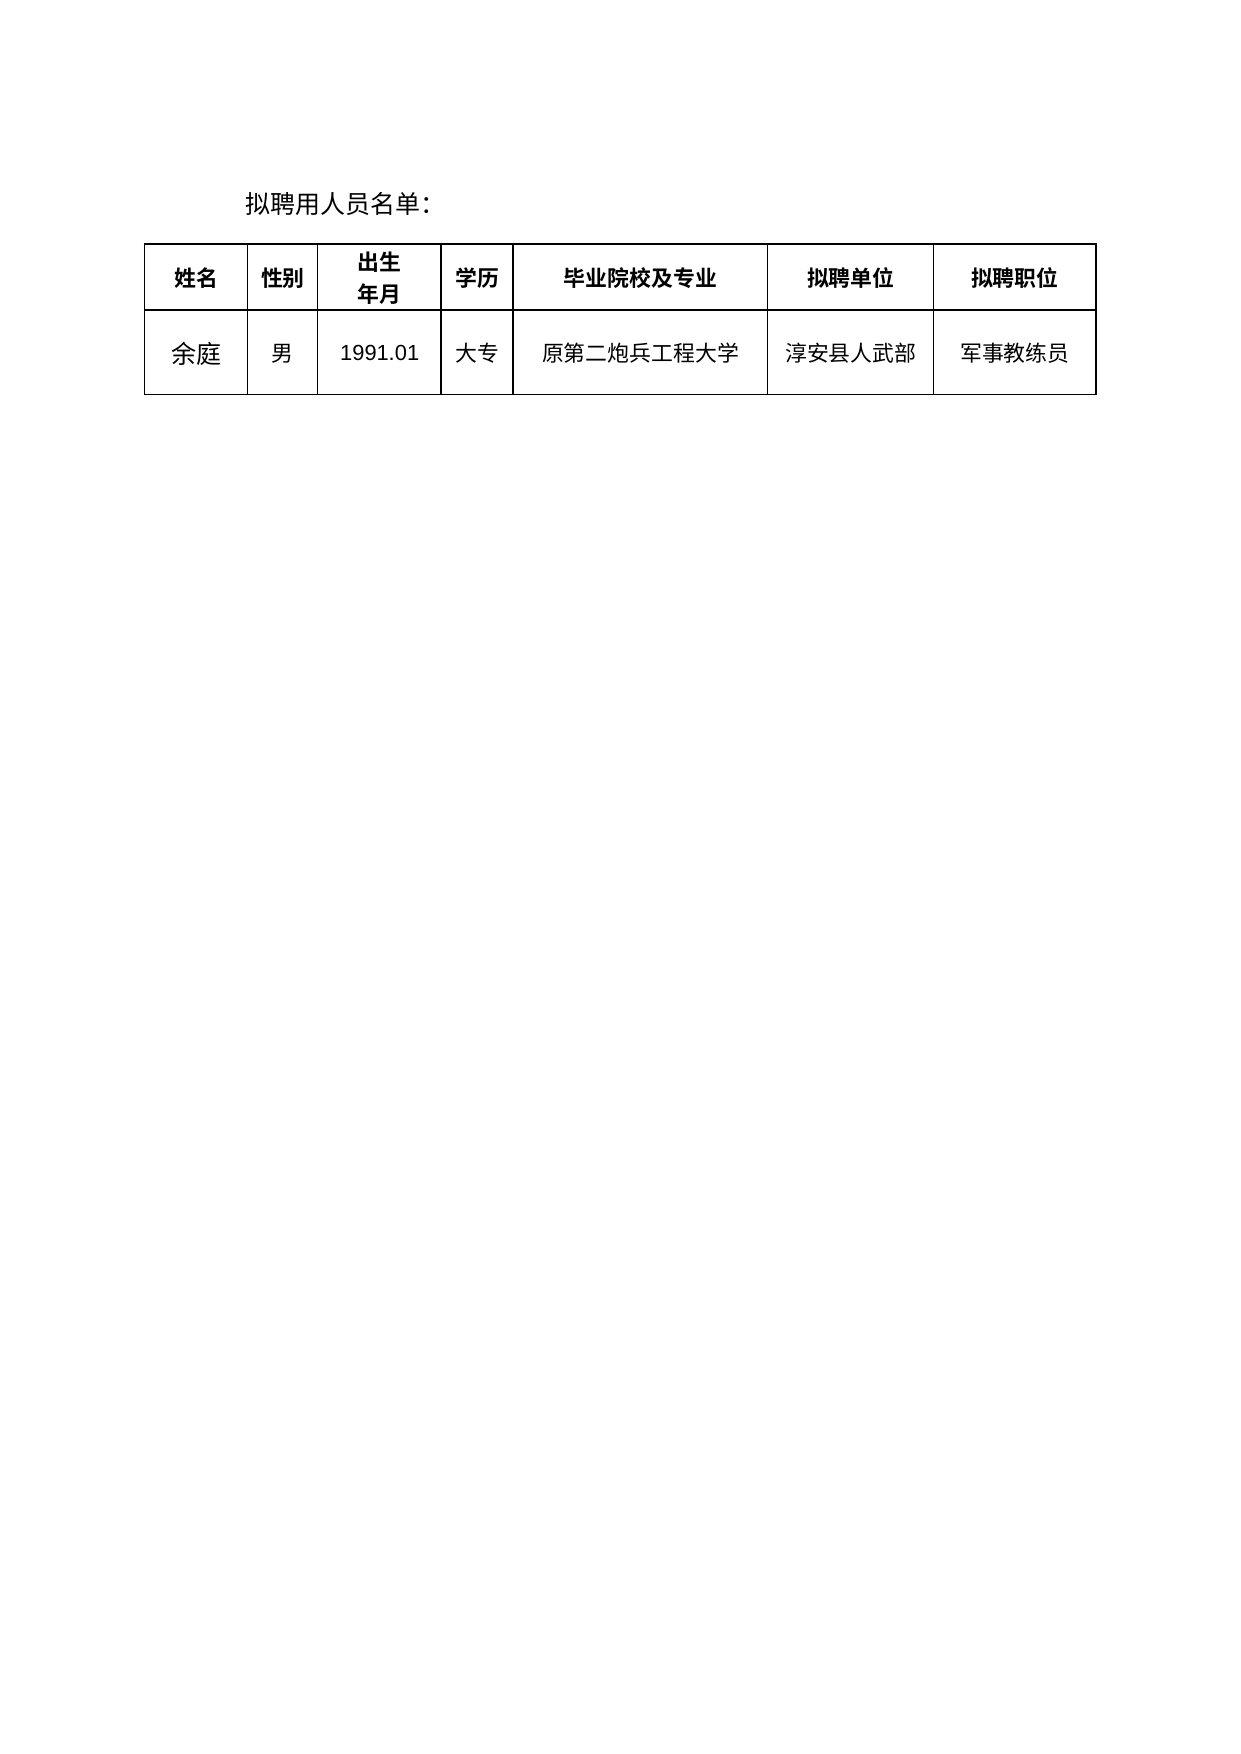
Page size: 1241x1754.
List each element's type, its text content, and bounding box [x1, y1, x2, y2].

table_cell 大专 [442, 311, 512, 394]
table_header 拟聘职位 [934, 245, 1095, 309]
table_header 性别 [248, 245, 317, 309]
table_cell 男 [248, 311, 317, 394]
table_header 毕业院校及专业 [514, 245, 767, 309]
table_header 学历 [442, 245, 512, 309]
table_header 出生 年月 [318, 245, 440, 309]
table_cell 军事教练员 [934, 311, 1095, 394]
table_header 姓名 [145, 245, 247, 309]
table_cell 淳安县人武部 [768, 311, 933, 394]
table_cell 原第二炮兵工程大学 [514, 311, 767, 394]
table_cell 余庭 [145, 311, 247, 394]
table_header 拟聘单位 [768, 245, 933, 309]
table_cell 1991.01 [318, 311, 440, 394]
text 拟聘用人员名单： [187, 170, 1053, 235]
